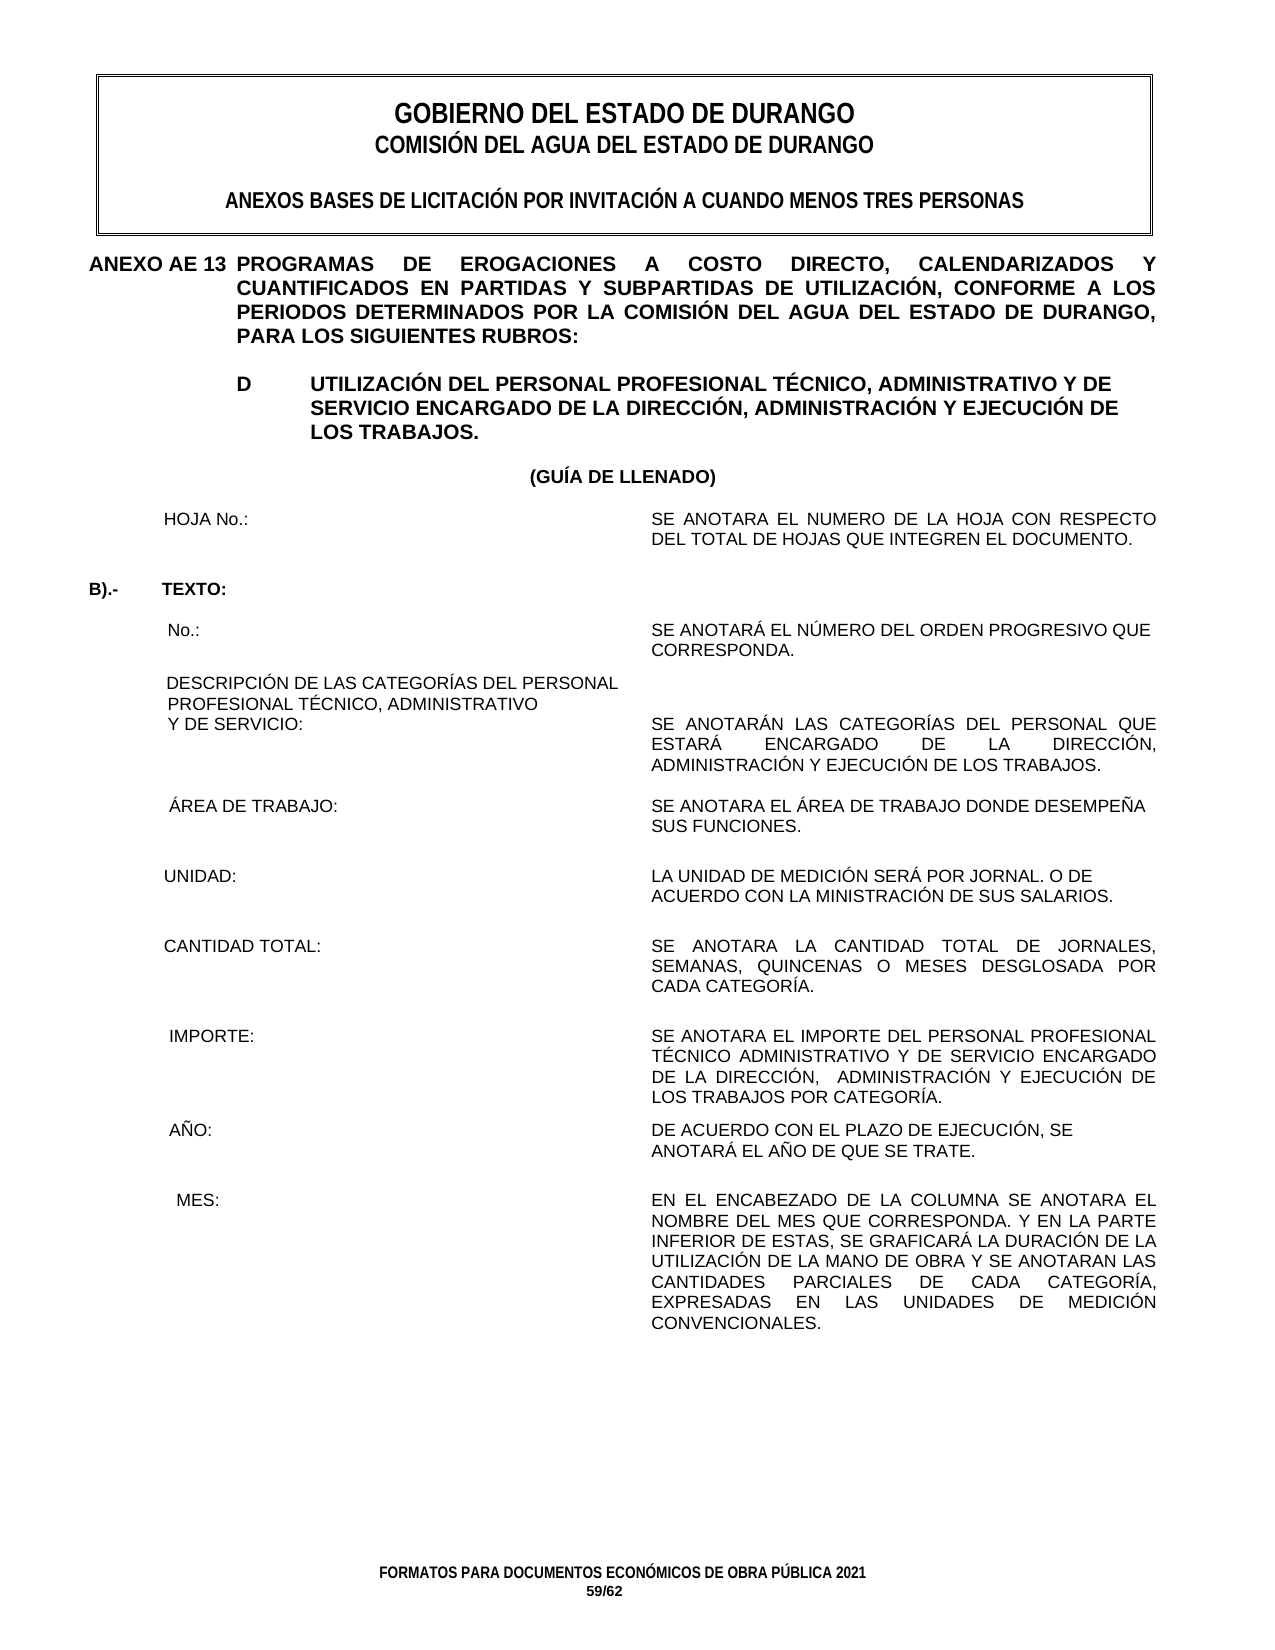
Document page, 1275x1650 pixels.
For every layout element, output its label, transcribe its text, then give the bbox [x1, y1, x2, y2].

text AÑO: DE ACUERDO CON EL PLAZO DE EJECUCIÓN, SE ANOTARÁ EL AÑO DE QUE SE TRATE. [169, 1120, 1157, 1161]
text ÁREA DE TRABAJO: SE ANOTARA EL ÁREA DE TRABAJO DONDE DESEMPEÑA SUS FUNCIONES. [169, 795, 1157, 836]
text MES: EN EL ENCABEZADO DE LA COLUMNA SE ANOTARA EL NOMBRE DEL MES QUE CORRESPONDA. Y EN LA PARTE INFERIOR DE ESTAS, SE GRAFICARÁ LA DURACIÓN DE LA UTILIZACIÓN DE LA MANO DE OBRA Y SE ANOTARAN LAS CANTIDADES PARCIALES DE CADA CATEGORÍA, EXPRESADAS EN LAS UNIDADES DE MEDICIÓN CONVENCIONALES. [176, 1190, 1157, 1333]
text PROFESIONAL TÉCNICO, ADMINISTRATIVO [167, 693, 1157, 714]
text UNIDAD: LA UNIDAD DE MEDICIÓN SERÁ POR JORNAL. O DE ACUERDO CON LA MINISTRACIÓN DE SUS SALARIOS. [164, 865, 1157, 906]
text DESCRIPCIÓN DE LAS CATEGORÍAS DEL PERSONAL [166, 673, 1157, 693]
text CANTIDAD TOTAL: SE ANOTARA LA CANTIDAD TOTAL DE JORNALES, SEMANAS, QUINCENAS O MESES DESGLOSADA POR CADA CATEGORÍA. [164, 935, 1157, 997]
text No.: SE ANOTARÁ EL NÚMERO DEL ORDEN PROGRESIVO QUE CORRESPONDA. [118, 619, 1157, 660]
text IMPORTE: SE ANOTARA EL IMPORTE DEL PERSONAL PROFESIONAL TÉCNICO ADMINISTRATIVO Y DE SERVICIO ENCARGADO DE LA DIRECCIÓN, ADMINISTRACIÓN Y EJECUCIÓN DE LOS TRABAJOS POR CATEGORÍA. [169, 1026, 1157, 1107]
text B).- TEXTO: [89, 579, 1157, 599]
text Y DE SERVICIO: SE ANOTARÁN LAS CATEGORÍAS DEL PERSONAL QUE ESTARÁ ENCARGADO DE LA DIRECCIÓN, ADMINISTRACIÓN Y EJECUCIÓN DE LOS TRABAJOS. [167, 714, 1157, 775]
text HOJA No.: SE ANOTARA EL NUMERO DE LA HOJA CON RESPECTO DEL TOTAL DE HOJAS QUE INTEGREN EL DOCUMENTO. [164, 509, 1157, 549]
